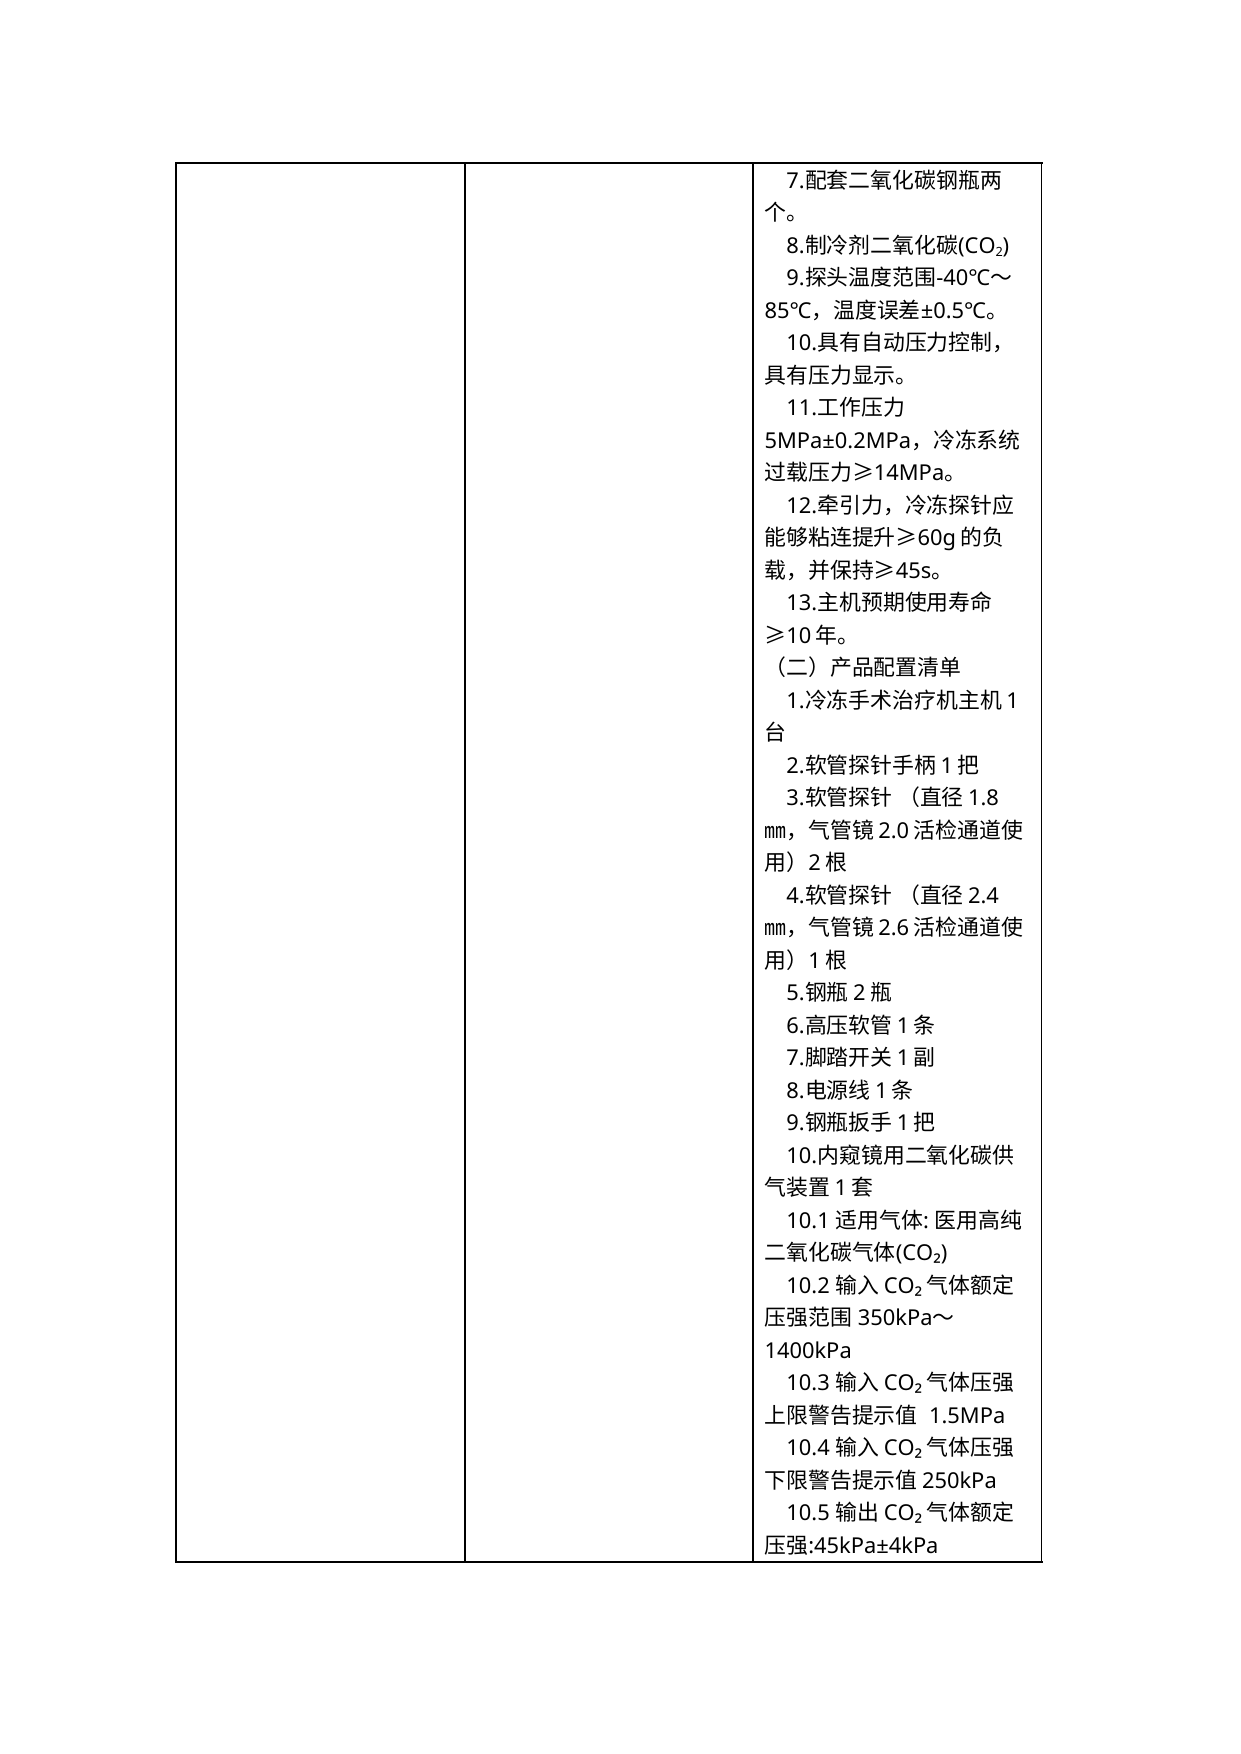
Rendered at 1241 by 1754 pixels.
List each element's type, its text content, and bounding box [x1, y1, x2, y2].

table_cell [754, 164, 1041, 1561]
table_cell 1 [177, 164, 464, 1561]
table_cell [466, 164, 752, 1561]
